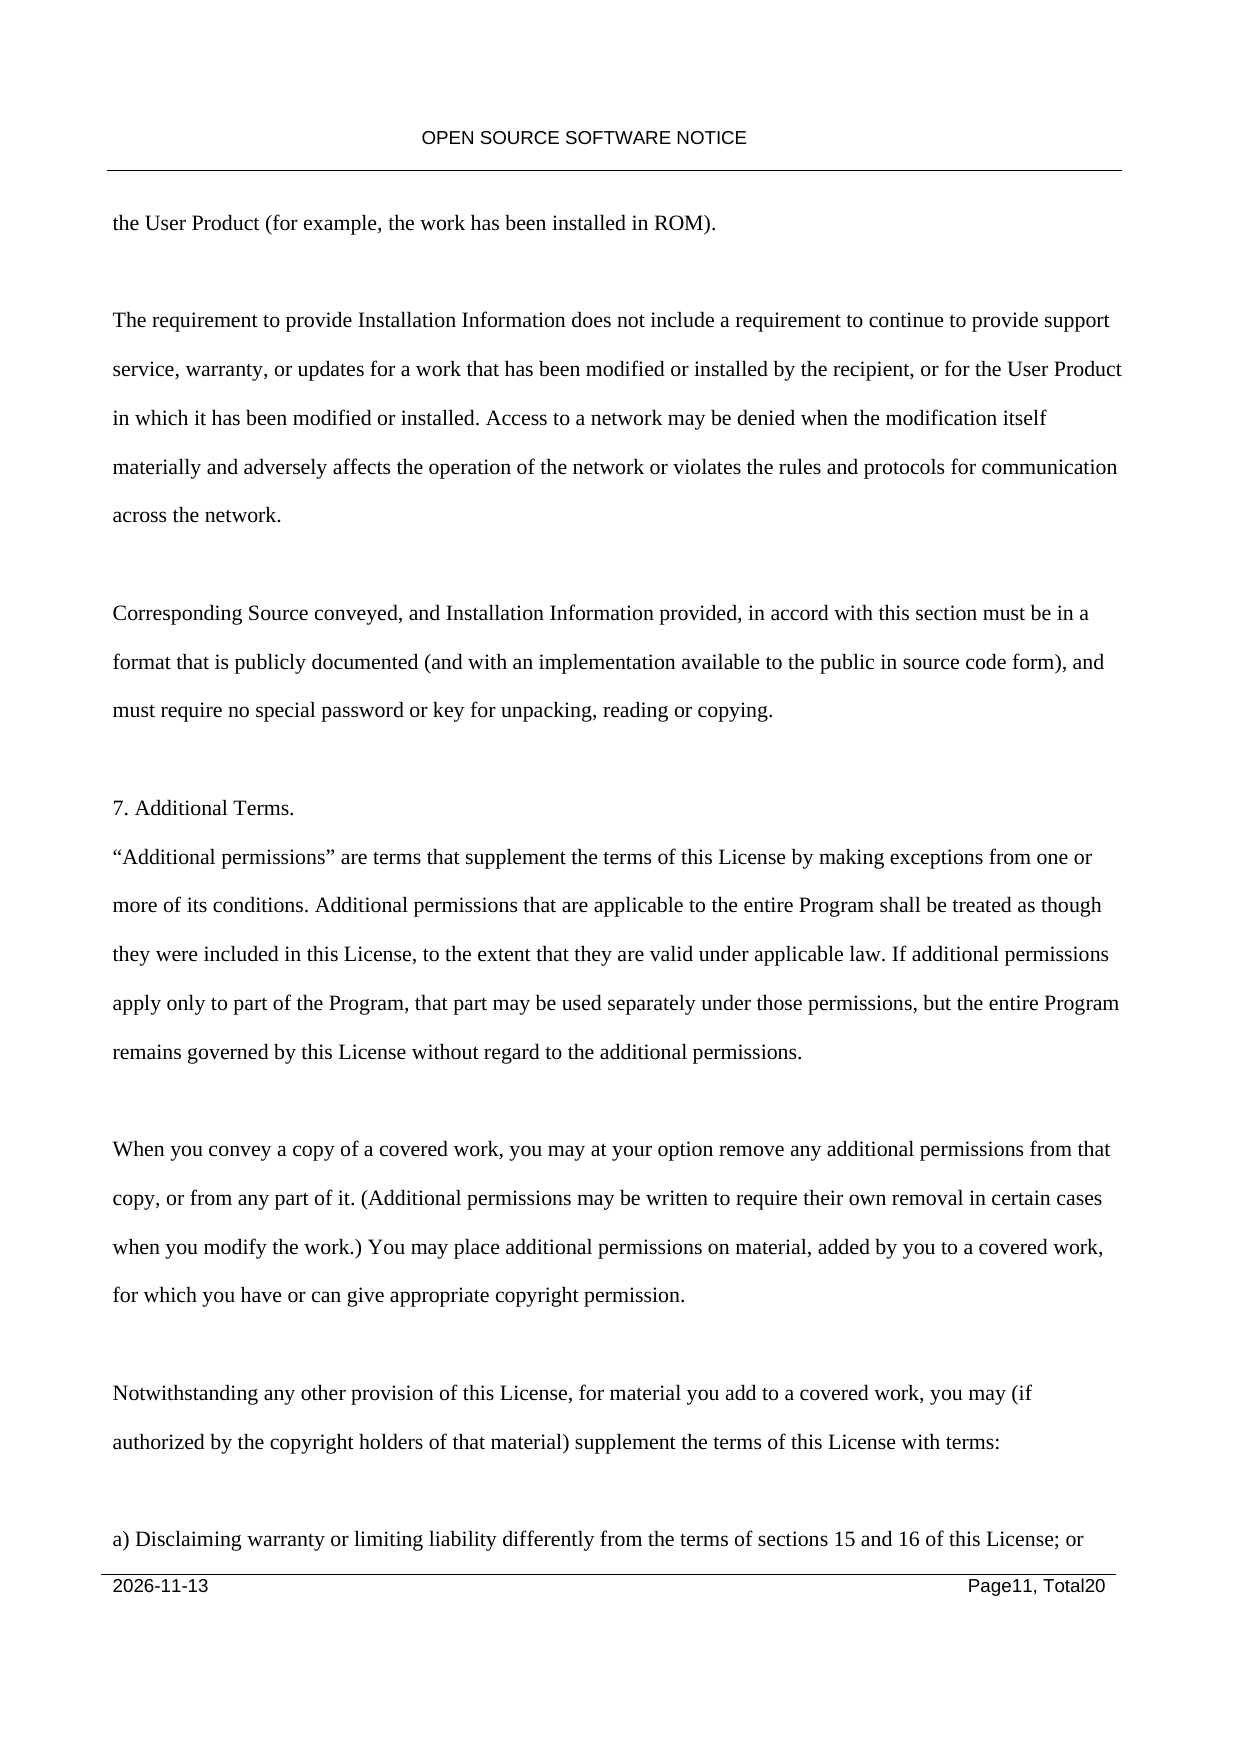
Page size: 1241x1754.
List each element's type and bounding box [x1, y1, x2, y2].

text [112, 206, 1128, 1555]
